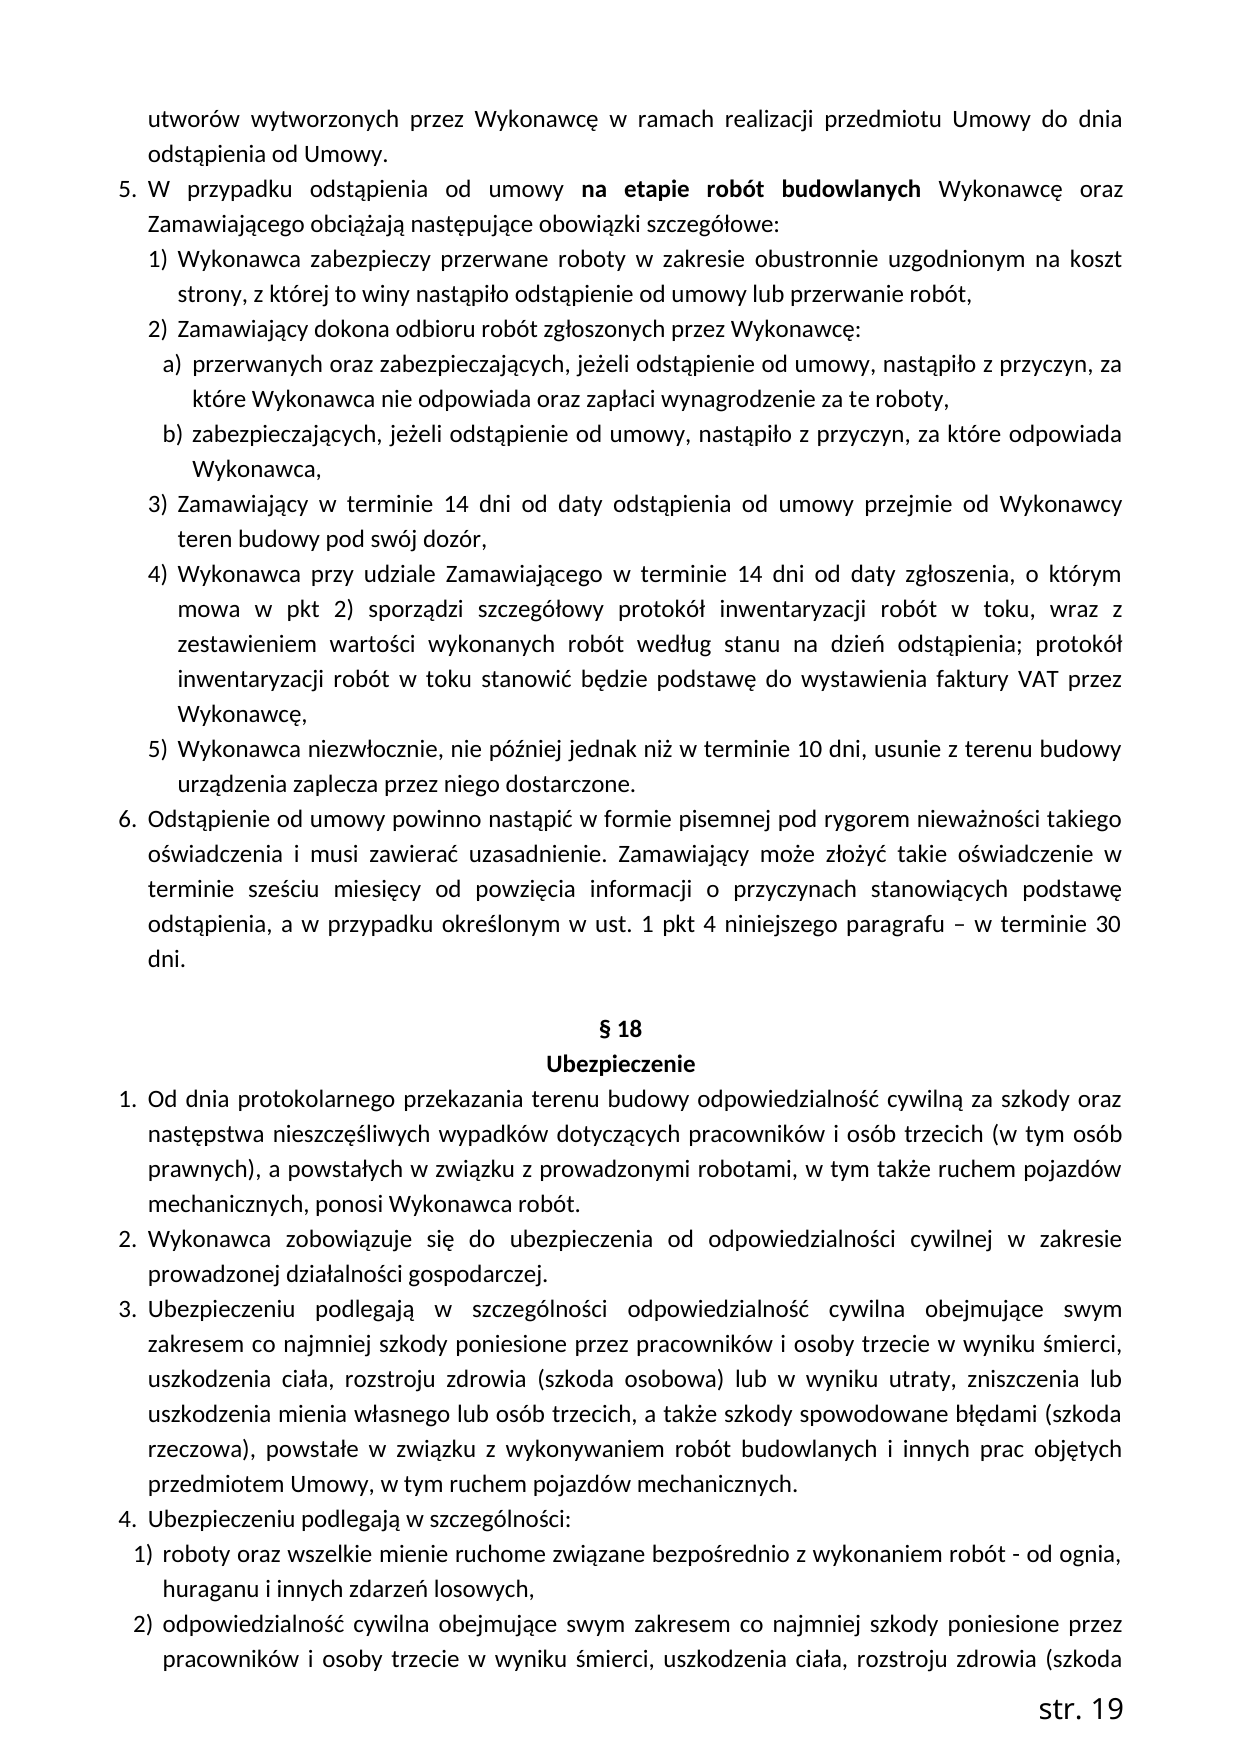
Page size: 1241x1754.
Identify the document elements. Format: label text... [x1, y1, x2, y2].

list zabezpieczających, jeżeli odstąpienie od umowy, nastąpiło z przyczyn, za które odpowiada Wykonawca, [162, 418, 1123, 484]
list Od dnia protokolarnego przekazania terenu budowy odpowiedzialność cywilną za szkody oraz następstwa nieszczęśliwych wypadków dotyczących pracowników i osób trzecich (w tym osób prawnych), a powstałych w związku z prowadzonymi robotami, w tym także ruchem pojazdów mechanicznych, ponosi Wykonawca robót. [118, 1083, 1123, 1219]
text § 18 [118, 1013, 1122, 1044]
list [133, 1608, 1123, 1674]
text Ubezpieczenie [118, 1048, 1123, 1079]
list przerwanych oraz zabezpieczających, jeżeli odstąpienie od umowy, nastąpiło z przyczyn, za które Wykonawca nie odpowiada oraz zapłaci wynagrodzenie za te roboty, [162, 348, 1123, 414]
list W przypadku odstąpienia od umowy na etapie robót budowlanych Wykonawcę oraz Zamawiającego obciążają następujące obowiązki szczegółowe: [118, 173, 1123, 239]
list Odstąpienie od umowy powinno nastąpić w formie pisemnej pod rygorem nieważności takiego oświadczenia i musi zawierać uzasadnienie. Zamawiający może złożyć takie oświadczenie w terminie sześciu miesięcy od powzięcia informacji o przyczynach stanowiących podstawę odstąpienia, a w przypadku określonym w ust. 1 pkt 4 niniejszego paragrafu – w terminie 30 dni. [118, 803, 1123, 974]
list Ubezpieczeniu podlegają w szczególności: [118, 1503, 1123, 1534]
list Zamawiający dokona odbioru robót zgłoszonych przez Wykonawcę: [148, 313, 1123, 344]
list Ubezpieczeniu podlegają w szczególności odpowiedzialność cywilna obejmujące swym zakresem co najmniej szkody poniesione przez pracowników i osoby trzecie w wyniku śmierci, uszkodzenia ciała, rozstroju zdrowia (szkoda osobowa) lub w wyniku utraty, zniszczenia lub uszkodzenia mienia własnego lub osób trzecich, a także szkody spowodowane błędami (szkoda rzeczowa), powstałe w związku z wykonywaniem robót budowlanych i innych prac objętych przedmiotem Umowy, w tym ruchem pojazdów mechanicznych. [118, 1293, 1123, 1499]
list Wykonawca niezwłocznie, nie później jednak niż w terminie 10 dni, usunie z terenu budowy urządzenia zaplecza przez niego dostarczone. [148, 733, 1123, 799]
list roboty oraz wszelkie mienie ruchome związane bezpośrednio z wykonaniem robót - od ognia, huraganu i innych zdarzeń losowych, [133, 1538, 1123, 1604]
list Wykonawca zabezpieczy przerwane roboty w zakresie obustronnie uzgodnionym na koszt strony, z której to winy nastąpiło odstąpienie od umowy lub przerwanie robót, [148, 243, 1123, 309]
list Zamawiający w terminie 14 dni od daty odstąpienia od umowy przejmie od Wykonawcy teren budowy pod swój dozór, [148, 488, 1123, 554]
list Wykonawca przy udziale Zamawiającego w terminie 14 dni od daty zgłoszenia, o którym mowa w pkt 2) sporządzi szczegółowy protokół inwentaryzacji robót w toku, wraz z zestawieniem wartości wykonanych robót według stanu na dzień odstąpienia; protokół inwentaryzacji robót w toku stanowić będzie podstawę do wystawienia faktury VAT przez Wykonawcę, [148, 558, 1123, 729]
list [118, 103, 1123, 169]
list Wykonawca zobowiązuje się do ubezpieczenia od odpowiedzialności cywilnej w zakresie prowadzonej działalności gospodarczej. [118, 1223, 1123, 1289]
